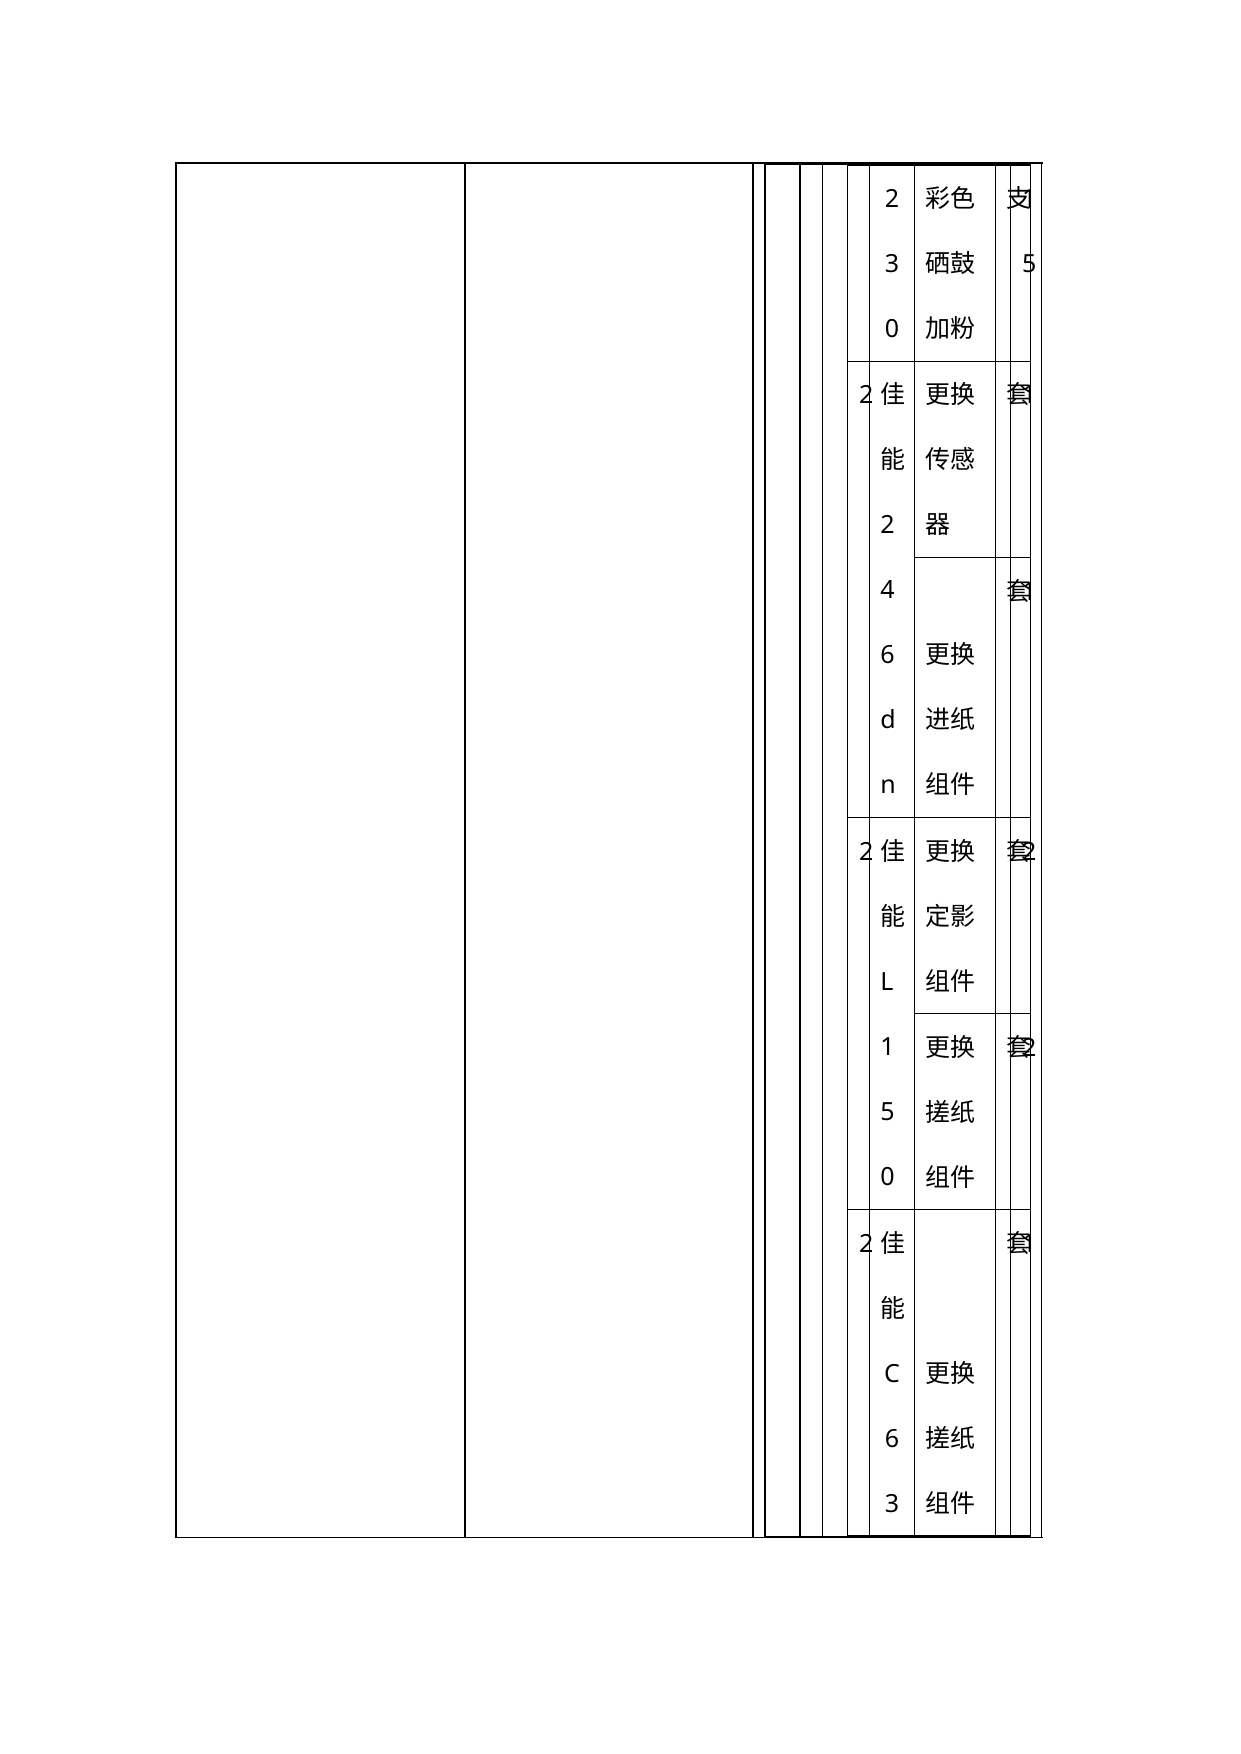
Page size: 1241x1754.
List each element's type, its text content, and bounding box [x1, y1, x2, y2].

table_cell [754, 164, 764, 1537]
table_cell [1011, 399, 1030, 557]
table_cell [1014, 1043, 1030, 1051]
table_cell [1011, 596, 1030, 817]
table_cell [870, 818, 914, 1209]
table_cell [915, 1210, 995, 1535]
table_cell [1011, 198, 1016, 206]
table_cell [996, 1210, 1010, 1535]
table_cell [1011, 818, 1030, 842]
table_cell [1011, 1014, 1030, 1038]
table_cell [848, 362, 869, 817]
table_cell [1011, 1056, 1030, 1209]
table_cell [996, 818, 1010, 1013]
table_cell 1 [177, 164, 464, 1537]
table_cell [1011, 362, 1030, 385]
table_cell [870, 166, 914, 361]
table_cell [848, 818, 869, 1209]
table_cell [1019, 192, 1029, 207]
table_cell [801, 165, 822, 1536]
table_cell [1011, 166, 1030, 190]
table_cell [915, 1014, 995, 1209]
table_cell [996, 558, 1010, 817]
table_cell [466, 164, 752, 1537]
table_cell [915, 818, 995, 1013]
table_cell [1011, 558, 1030, 582]
table_cell [1011, 860, 1030, 1013]
table_cell [996, 1014, 1010, 1209]
table_cell [915, 558, 995, 817]
table_cell [996, 362, 1010, 557]
table_cell [996, 166, 1010, 361]
table_cell [766, 165, 799, 1536]
table_cell [1014, 587, 1029, 595]
table_cell [1013, 197, 1024, 203]
table_cell [915, 362, 995, 557]
table_cell [848, 1210, 869, 1535]
table_cell [1011, 205, 1030, 361]
table_cell [870, 362, 914, 817]
table_cell [870, 1210, 914, 1535]
table_cell [1014, 1239, 1029, 1247]
table_cell [915, 166, 995, 361]
table_cell [1014, 390, 1029, 398]
table_cell [1031, 164, 1041, 1537]
table_cell [1011, 1248, 1030, 1535]
table_cell [1014, 847, 1030, 855]
table_cell [823, 165, 847, 1536]
table_cell [848, 166, 869, 361]
table_cell [1011, 1210, 1030, 1234]
